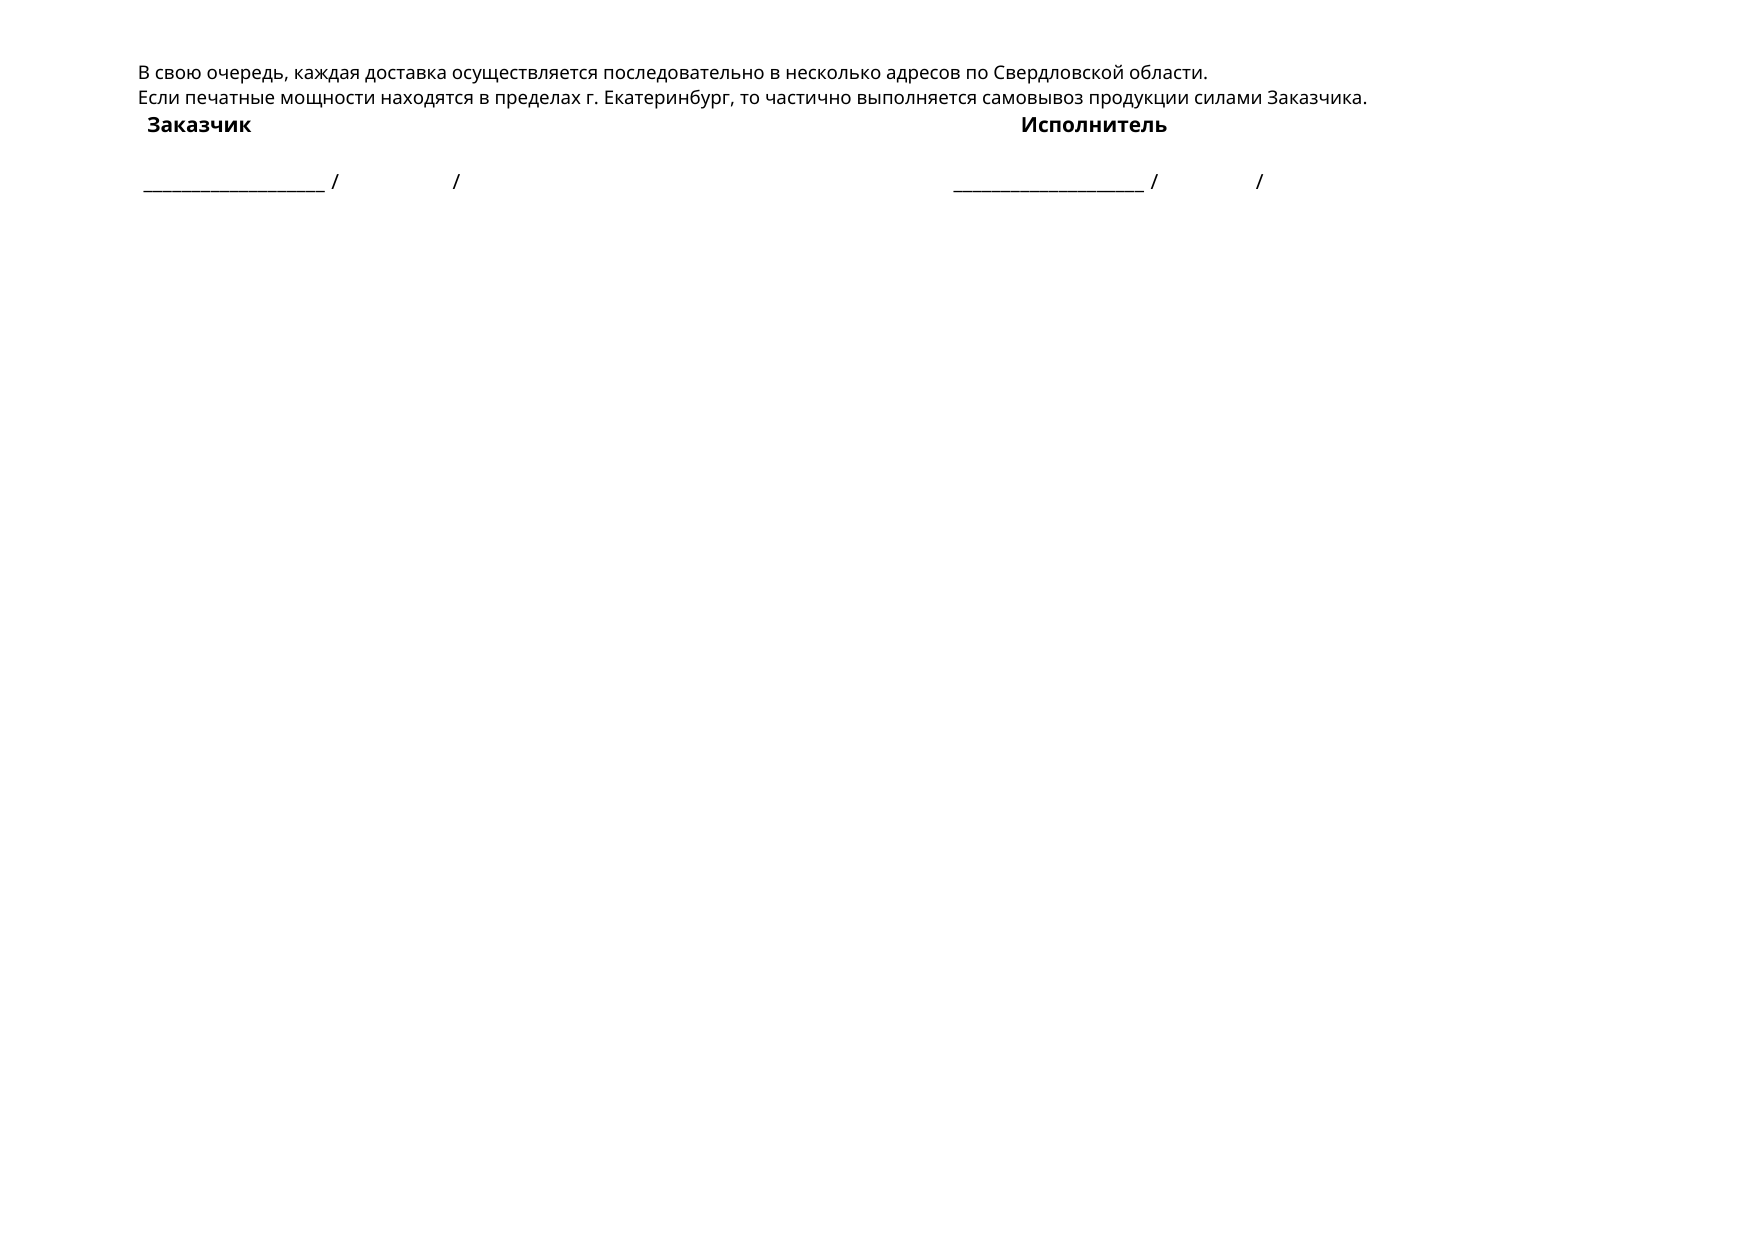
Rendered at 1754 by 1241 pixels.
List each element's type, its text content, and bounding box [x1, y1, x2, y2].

text В свою очередь, каждая доставка осуществляется последовательно в несколько адресов по Свердловской области. [103, 59, 1636, 85]
text Заказчик Исполнитель [103, 110, 1636, 139]
text ___________________ / / ____________________ / / [103, 167, 1636, 196]
text Если печатные мощности находятся в пределах г. Екатеринбург, то частично выполняется самовывоз продукции силами Заказчика. [103, 85, 1636, 110]
